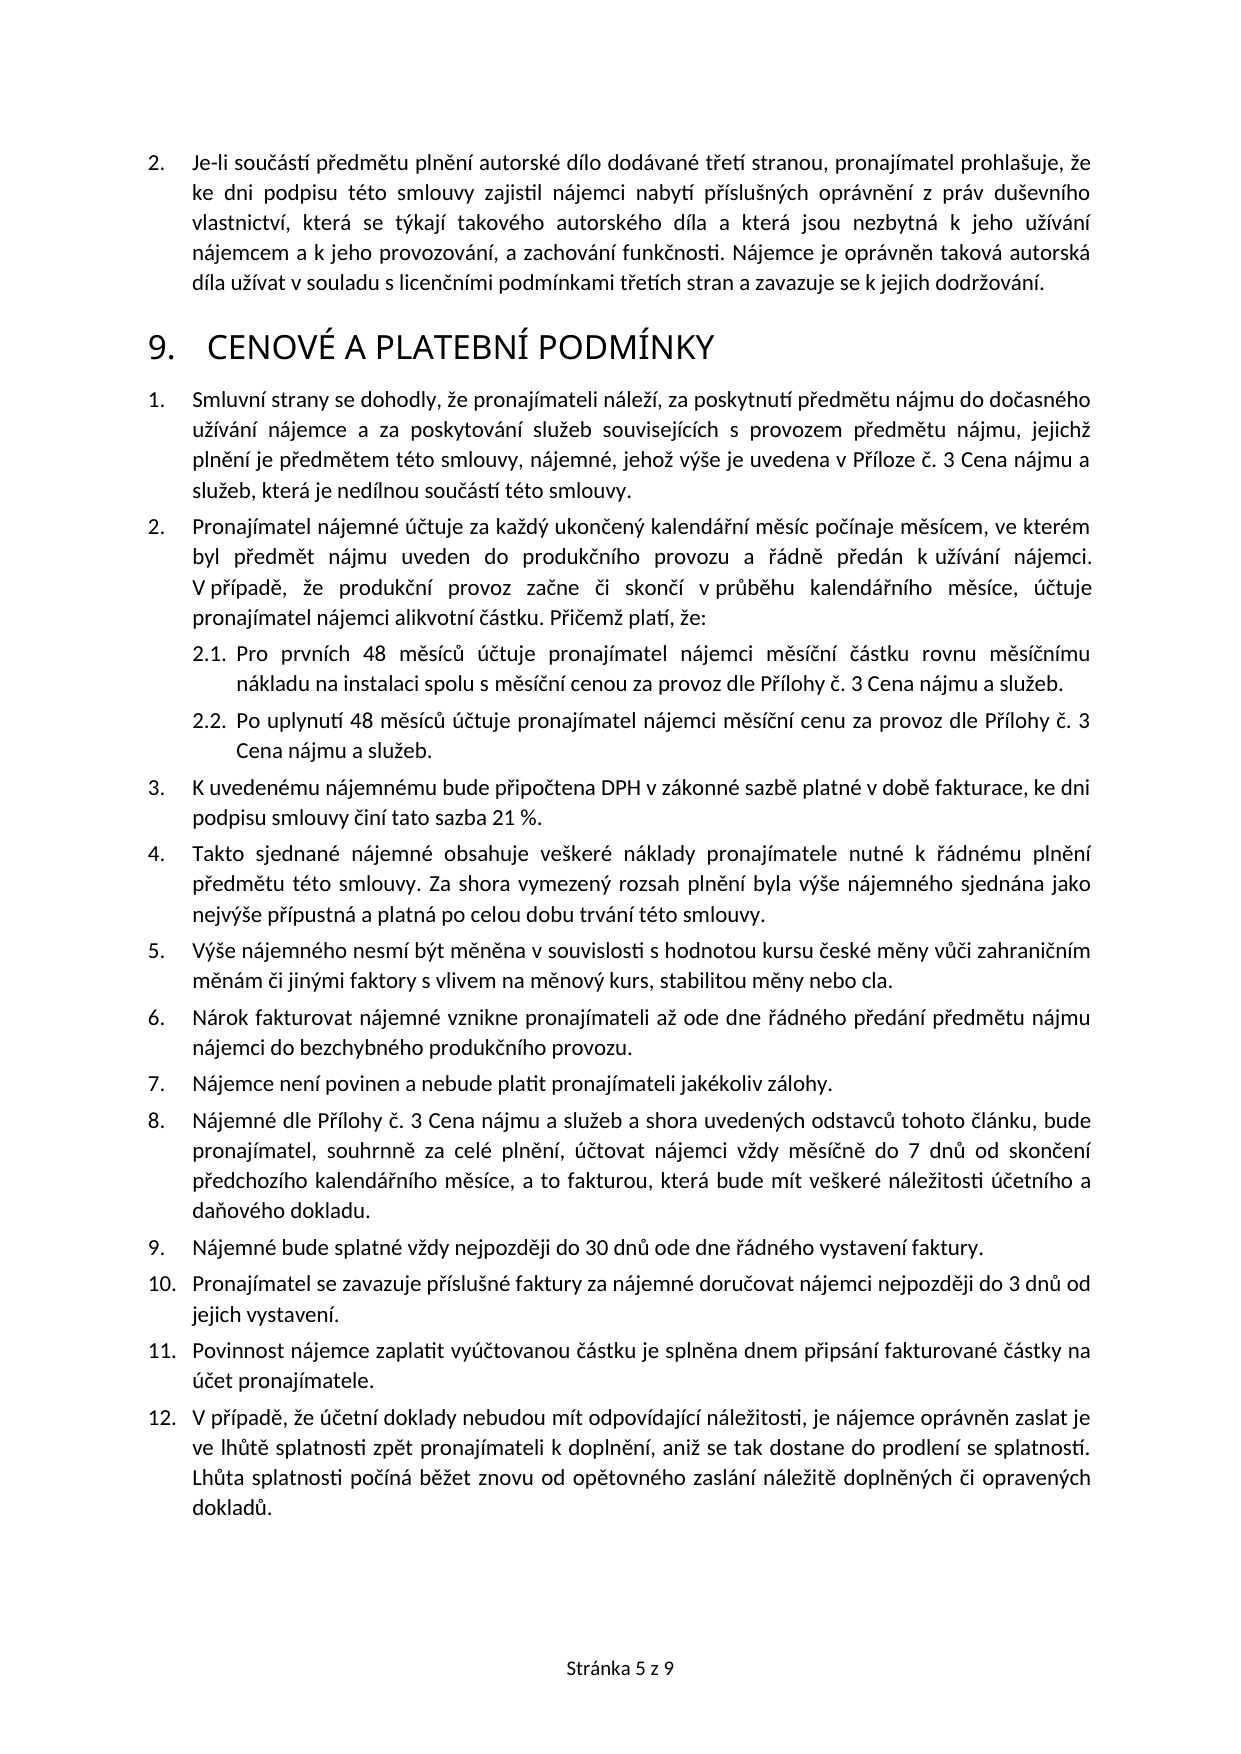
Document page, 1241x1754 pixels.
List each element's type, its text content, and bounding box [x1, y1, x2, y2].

list V případě, že účetní doklady nebudou mít odpovídající náležitosti, je nájemce oprávněn zaslat je ve lhůtě splatnosti zpět pronajímateli k doplnění, aniž se tak dostane do prodlení se splatností. Lhůta splatnosti počíná běžet znovu od opětovného zaslání náležitě doplněných či opravených dokladů. [148, 1403, 1093, 1521]
list Pro prvních 48 měsíců účtuje pronajímatel nájemci měsíční částku rovnu měsíčnímu nákladu na instalaci spolu s měsíční cenou za provoz dle Přílohy č. 3 Cena nájmu a služeb. [192, 639, 1093, 697]
list Je-li součástí předmětu plnění autorské dílo dodávané třetí stranou, pronajímatel prohlašuje, že ke dni podpisu této smlouvy zajistil nájemci nabytí příslušných oprávnění z práv duševního vlastnictví, která se týkají takového autorského díla a která jsou nezbytná k jeho užívání nájemcem a k jeho provozování, a zachování funkčnosti. Nájemce je oprávněn taková autorská díla užívat v souladu s licenčními podmínkami třetích stran a zavazuje se k jejich dodržování. [148, 148, 1093, 296]
list Povinnost nájemce zaplatit vyúčtovanou částku je splněna dnem připsání fakturované částky na účet pronajímatele. [148, 1336, 1093, 1394]
list Pronajímatel nájemné účtuje za každý ukončený kalendářní měsíc počínaje měsícem, ve kterém byl předmět nájmu uveden do produkčního provozu a řádně předán k užívání nájemci. V případě, že produkční provoz začne či skončí v průběhu kalendářního měsíce, účtuje pronajímatel nájemci alikvotní částku. Přičemž platí, že: [148, 512, 1093, 631]
list Po uplynutí 48 měsíců účtuje pronajímatel nájemci měsíční cenu za provoz dle Přílohy č. 3 Cena nájmu a služeb. [192, 706, 1093, 764]
subtitle Cenové a platební podmínky [148, 324, 1093, 369]
list Pronajímatel se zavazuje příslušné faktury za nájemné doručovat nájemci nejpozději do 3 dnů od jejich vystavení. [148, 1269, 1093, 1328]
list Nájemce není povinen a nebude platit pronajímateli jakékoliv zálohy. [148, 1069, 1093, 1097]
list Výše nájemného nesmí být měněna v souvislosti s hodnotou kursu české měny vůči zahraničním měnám či jinými faktory s vlivem na měnový kurs, stabilitou měny nebo cla. [148, 936, 1093, 994]
list Smluvní strany se dohodly, že pronajímateli náleží, za poskytnutí předmětu nájmu do dočasného užívání nájemce a za poskytování služeb souvisejících s provozem předmětu nájmu, jejichž plnění je předmětem této smlouvy, nájemné, jehož výše je uvedena v Příloze č. 3 Cena nájmu a služeb, která je nedílnou součástí této smlouvy. [148, 385, 1093, 504]
list Nájemné dle Přílohy č. 3 Cena nájmu a služeb a shora uvedených odstavců tohoto článku, bude pronajímatel, souhrnně za celé plnění, účtovat nájemci vždy měsíčně do 7 dnů od skončení předchozího kalendářního měsíce, a to fakturou, která bude mít veškeré náležitosti účetního a daňového dokladu. [148, 1106, 1093, 1224]
list Nájemné bude splatné vždy nejpozději do 30 dnů ode dne řádného vystavení faktury. [148, 1233, 1093, 1261]
list Takto sjednané nájemné obsahuje veškeré náklady pronajímatele nutné k řádnému plnění předmětu této smlouvy. Za shora vymezený rozsah plnění byla výše nájemného sjednána jako nejvýše přípustná a platná po celou dobu trvání této smlouvy. [148, 839, 1093, 928]
list K uvedenému nájemnému bude připočtena DPH v zákonné sazbě platné v době fakturace, ke dni podpisu smlouvy činí tato sazba 21 %. [148, 773, 1093, 831]
list Nárok fakturovat nájemné vznikne pronajímateli až ode dne řádného předání předmětu nájmu nájemci do bezchybného produkčního provozu. [148, 1003, 1093, 1061]
